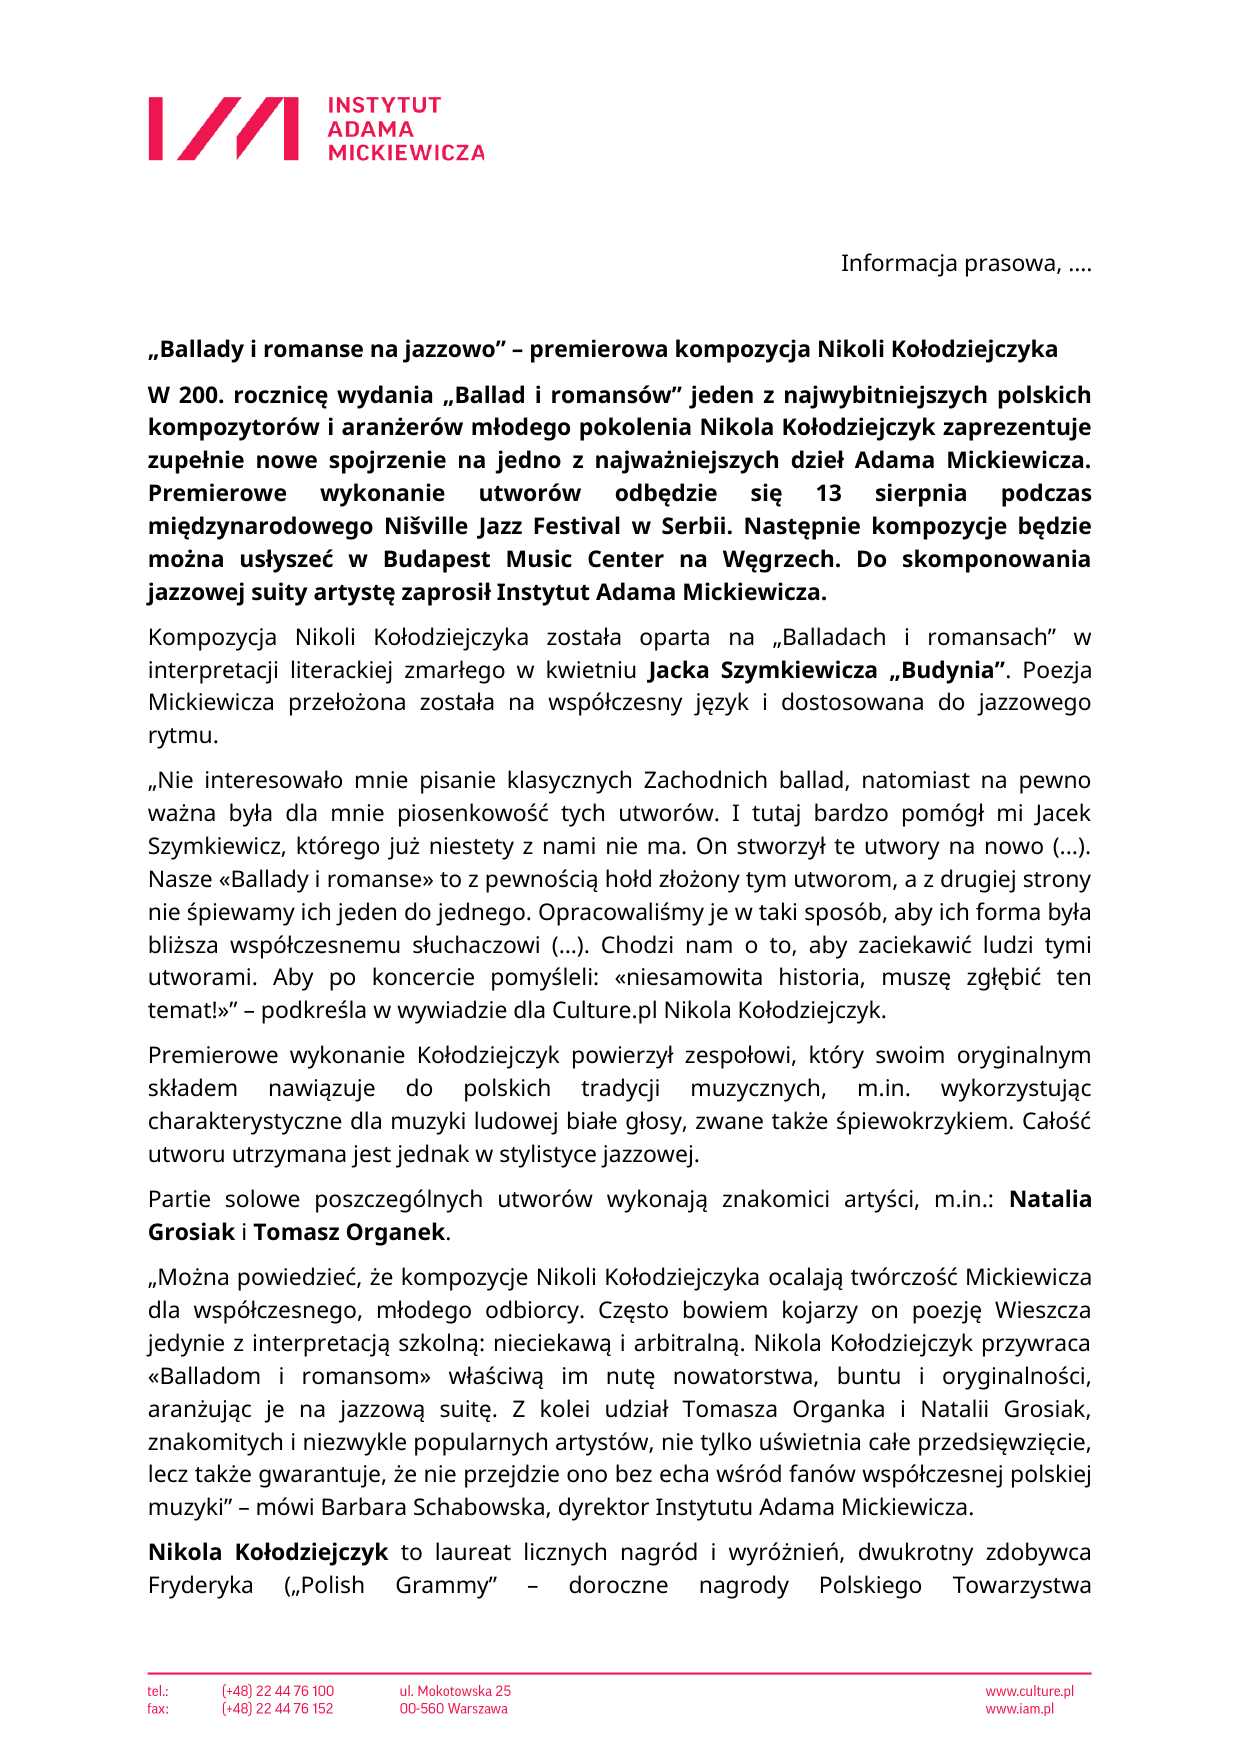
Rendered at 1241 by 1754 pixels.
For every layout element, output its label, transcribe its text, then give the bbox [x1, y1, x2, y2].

text Partie solowe poszczególnych utworów wykonają znakomici artyści, m.in.: Natalia Grosiak i Tomasz Organek. [148, 1183, 1093, 1247]
text Premierowe wykonanie Kołodziejczyk powierzył zespołowi, który swoim oryginalnym składem nawiązuje do polskich tradycji muzycznych, m.in. wykorzystując charakterystyczne dla muzyki ludowej białe głosy, zwane także śpiewokrzykiem. Całość utworu utrzymana jest jednak w stylistyce jazzowej. [148, 1039, 1093, 1169]
picture [148, 73, 485, 185]
text „Ballady i romanse na jazzowo” – premierowa kompozycja Nikoli Kołodziejczyka [148, 333, 1093, 364]
text Informacja prasowa, …. [148, 247, 1093, 278]
text Kompozycja Nikoli Kołodziejczyka została oparta na „Balladach i romansach” w interpretacji literackiej zmarłego w kwietniu Jacka Szymkiewicza „Budynia”. Poezja Mickiewicza przełożona została na współczesny język i dostosowana do jazzowego rytmu. [148, 621, 1093, 750]
text „Można powiedzieć, że kompozycje Nikoli Kołodziejczyka ocalają twórczość Mickiewicza dla współczesnego, młodego odbiorcy. Często bowiem kojarzy on poezję Wieszcza jedynie z interpretacją szkolną: nieciekawą i arbitralną. Nikola Kołodziejczyk przywraca «Balladom i romansom» właściwą im nutę nowatorstwa, buntu i oryginalności, aranżując je na jazzową suitę. Z kolei udział Tomasza Organka i Natalii Grosiak, znakomitych i niezwykle popularnych artystów, nie tylko uświetnia całe przedsięwzięcie, lecz także gwarantuje, że nie przejdzie ono bez echa wśród fanów współczesnej polskiej muzyki” – mówi Barbara Schabowska, dyrektor Instytutu Adama Mickiewicza. [148, 1261, 1093, 1522]
picture [147, 1671, 1092, 1730]
text W 200. rocznicę wydania „Ballad i romansów” jeden z najwybitniejszych polskich kompozytorów i aranżerów młodego pokolenia Nikola Kołodziejczyk zaprezentuje zupełnie nowe spojrzenie na jedno z najważniejszych dzieł Adama Mickiewicza. Premierowe wykonanie utworów odbędzie się 13 sierpnia podczas międzynarodowego Nišville Jazz Festival w Serbii. Następnie kompozycje będzie można usłyszeć w Budapest Music Center na Węgrzech. Do skomponowania jazzowej suity artystę zaprosił Instytut Adama Mickiewicza. [148, 378, 1093, 607]
text „Nie interesowało mnie pisanie klasycznych Zachodnich ballad, natomiast na pewno ważna była dla mnie piosenkowość tych utworów. I tutaj bardzo pomógł mi Jacek Szymkiewicz, którego już niestety z nami nie ma. On stworzył te utwory na nowo (...). Nasze «Ballady i romanse» to z pewnością hołd złożony tym utworom, a z drugiej strony nie śpiewamy ich jeden do jednego. Opracowaliśmy je w taki sposób, aby ich forma była bliższa współczesnemu słuchaczowi (…). Chodzi nam o to, aby zaciekawić ludzi tymi utworami. Aby po koncercie pomyśleli: «niesamowita historia, muszę zgłębić ten temat!»” – podkreśla w wywiadzie dla Culture.pl Nikola Kołodziejczyk. [148, 764, 1093, 1025]
